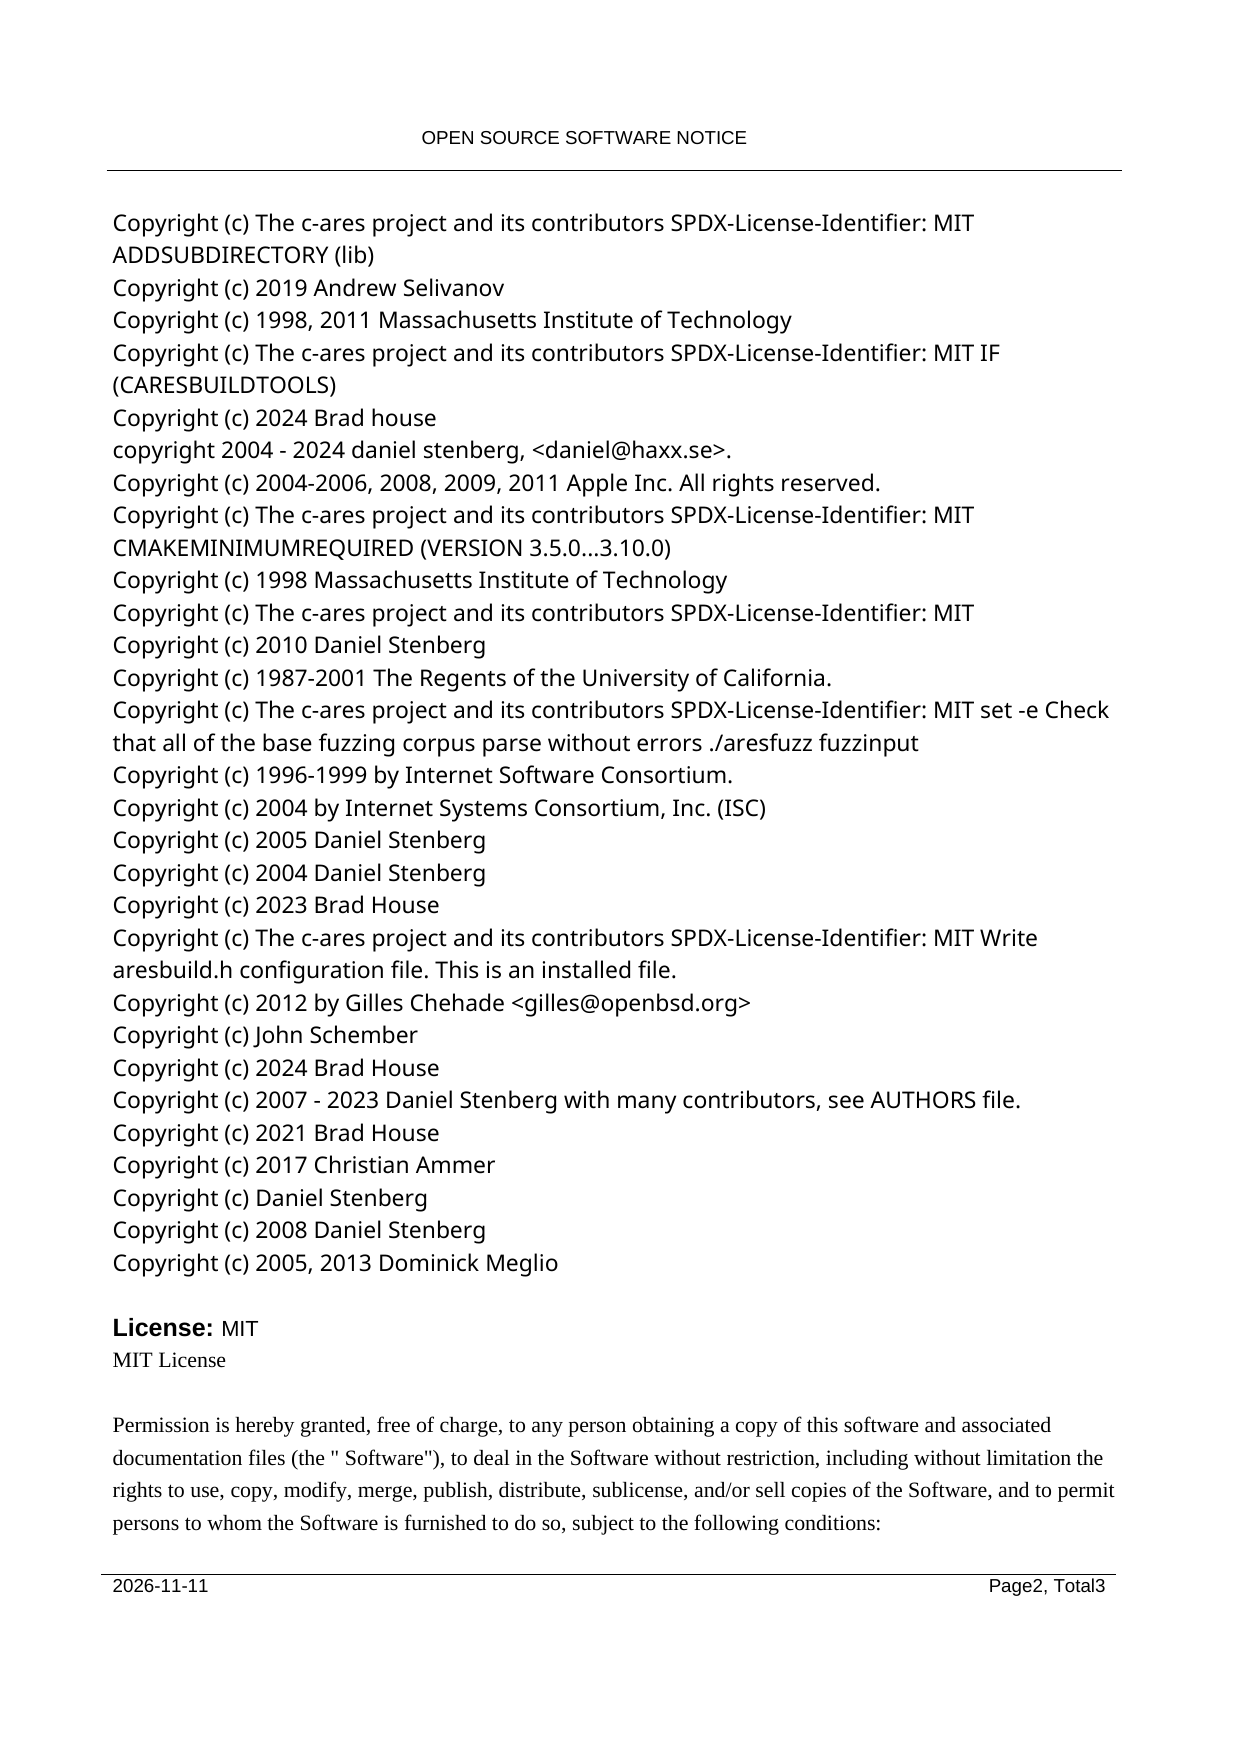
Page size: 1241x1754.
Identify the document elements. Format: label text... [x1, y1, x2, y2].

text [112, 206, 1128, 1311]
text License: MIT [112, 1311, 1128, 1344]
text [112, 1344, 1128, 1539]
